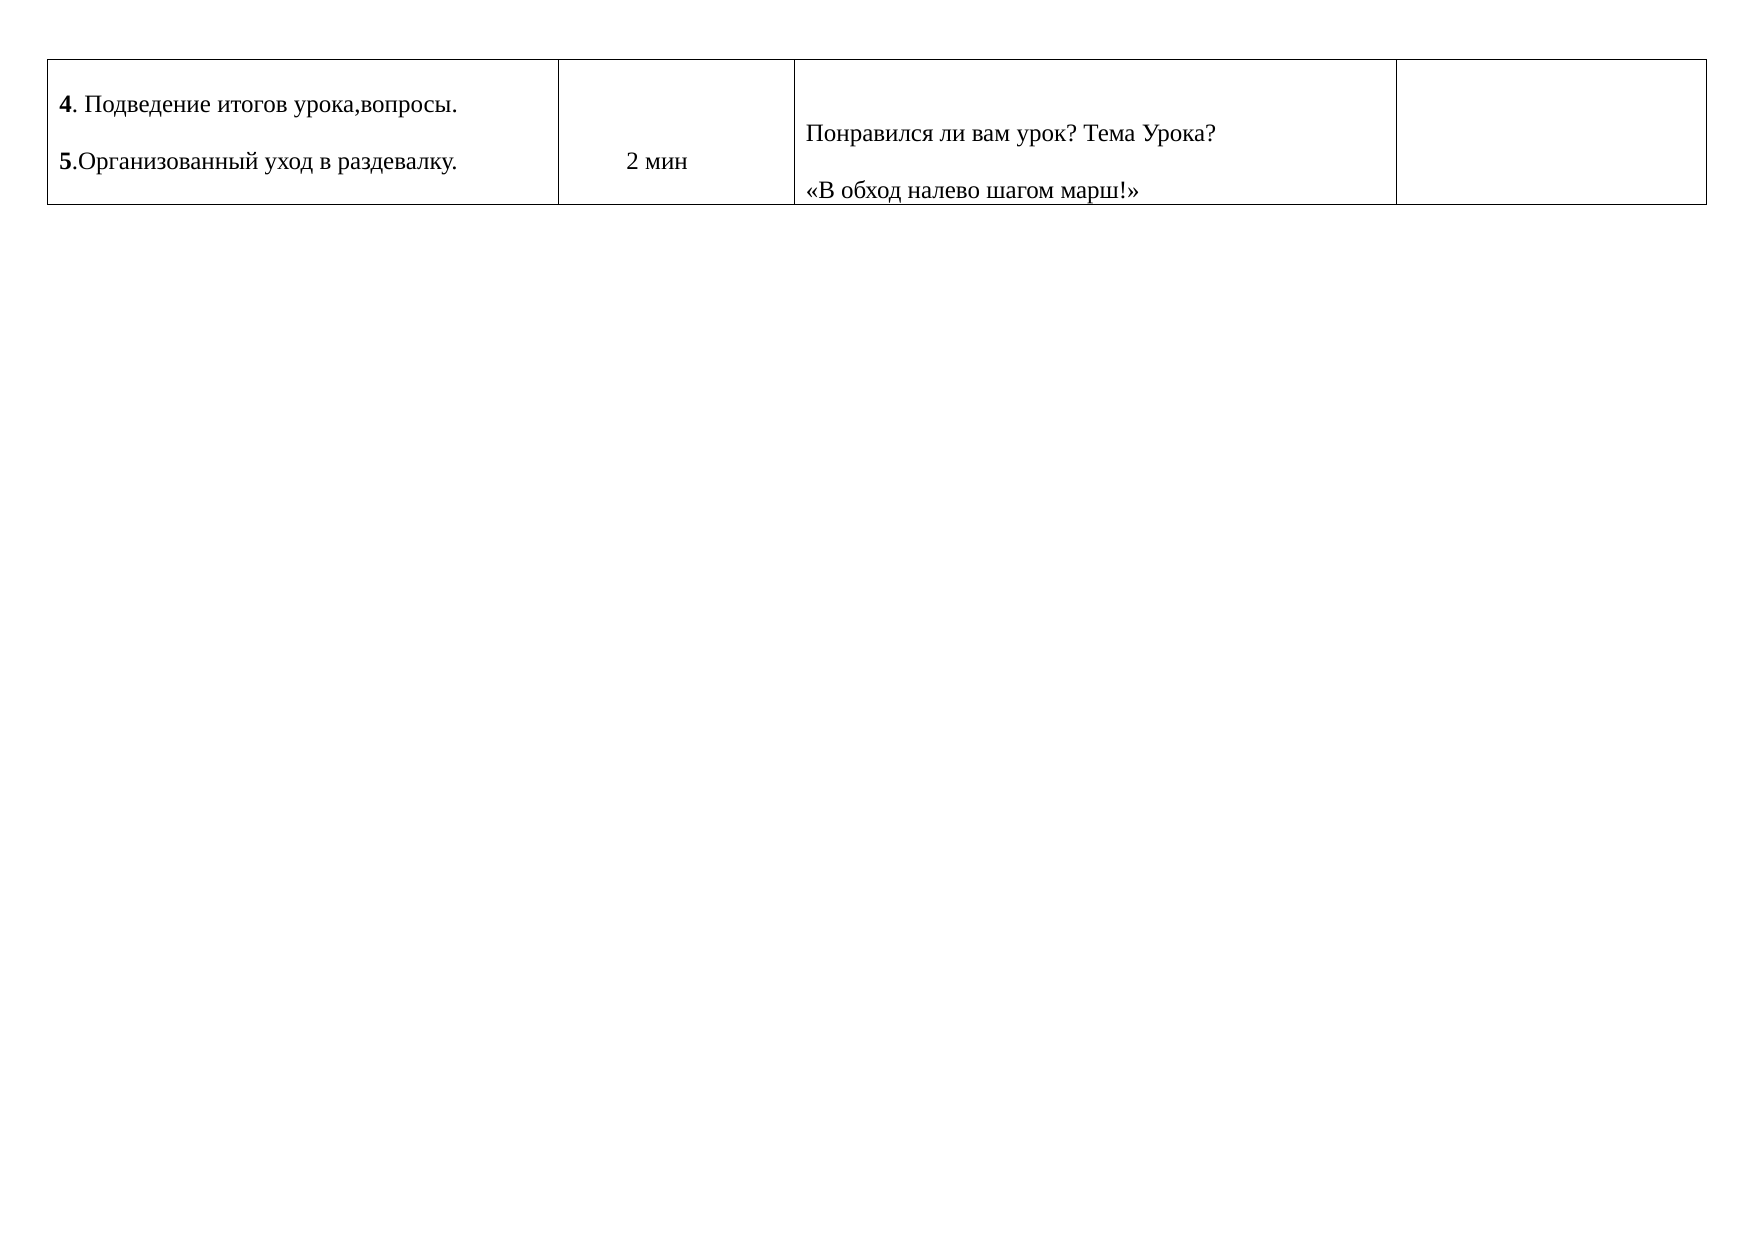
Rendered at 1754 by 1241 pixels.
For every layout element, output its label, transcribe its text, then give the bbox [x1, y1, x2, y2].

table_cell 3 мин. 2 мин [559, 60, 794, 204]
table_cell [48, 60, 558, 204]
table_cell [1397, 60, 1706, 204]
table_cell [795, 60, 1396, 204]
